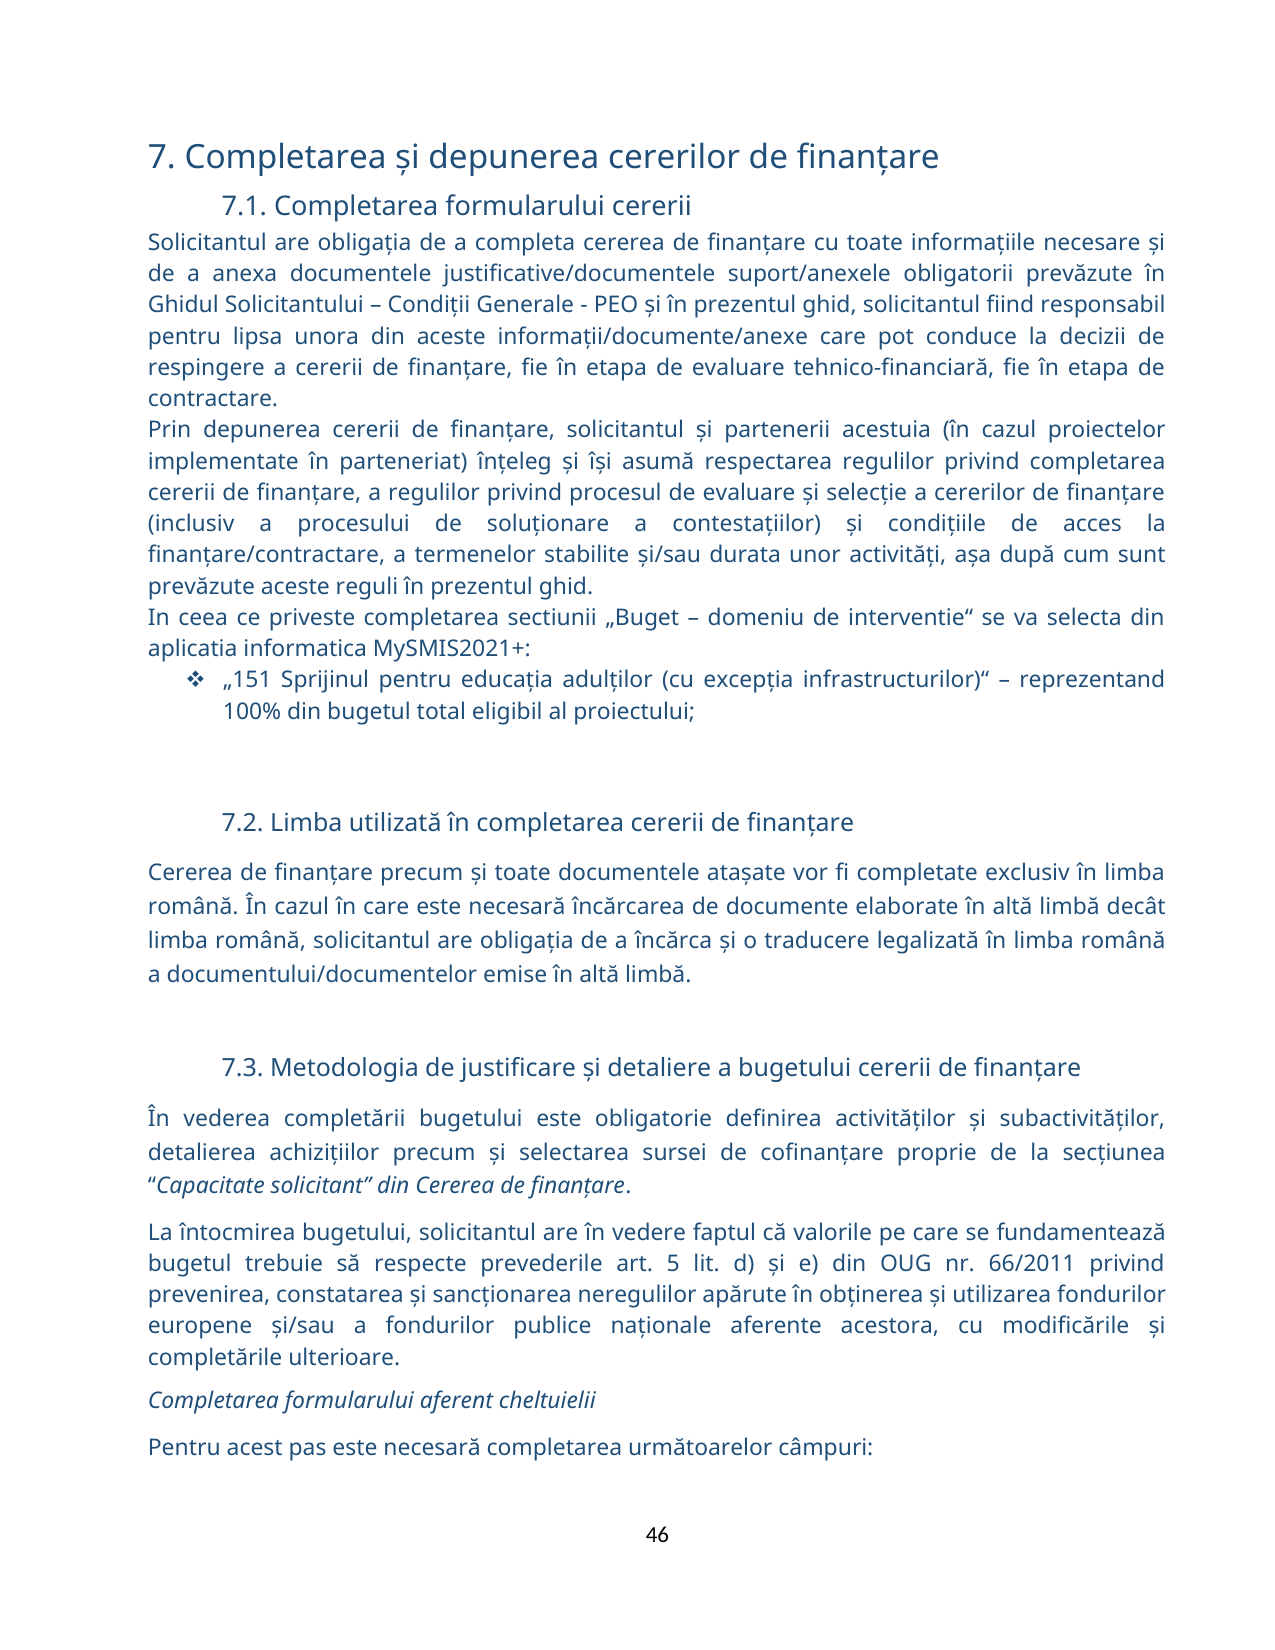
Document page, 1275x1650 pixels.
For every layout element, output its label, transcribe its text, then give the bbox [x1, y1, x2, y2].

text Completarea formularului aferent cheltuielii [148, 1384, 1167, 1415]
subtitle 7.1. Completarea formularului cererii [148, 186, 1167, 223]
text Solicitantul are obligația de a completa cererea de finanțare cu toate informațiile necesare și de a anexa documentele justificative/documentele suport/anexele obligatorii prevăzute în Ghidul Solicitantului – Condiții Generale - PEO și în prezentul ghid, solicitantul fiind responsabil pentru lipsa unora din aceste informații/documente/anexe care pot conduce la decizii de respingere a cererii de finanțare, fie în etapa de evaluare tehnico-financiară, fie în etapa de contractare. [148, 226, 1167, 413]
text În vederea completării bugetului este obligatorie definirea activităților și subactivităților, detalierea achizițiilor precum și selectarea sursei de cofinanțare proprie de la secțiunea “Capacitate solicitant” din Cererea de finanțare. [148, 1102, 1167, 1200]
text La întocmirea bugetului, solicitantul are în vedere faptul că valorile pe care se fundamentează bugetul trebuie să respecte prevederile art. 5 lit. d) și e) din OUG nr. 66/2011 privind prevenirea, constatarea și sancționarea neregulilor apărute în obținerea și utilizarea fondurilor europene și/sau a fondurilor publice naționale aferente acestora, cu modificările și completările ulterioare. [148, 1215, 1167, 1372]
subtitle 7.2. Limba utilizată în completarea cererii de finanțare [148, 804, 1167, 839]
text Cererea de finanțare precum și toate documentele atașate vor fi completate exclusiv în limba română. În cazul în care este necesară încărcarea de documente elaborate în altă limbă decât limba română, solicitantul are obligația de a încărca și o traducere legalizată în limba română a documentului/documentelor emise în altă limbă. [148, 856, 1167, 989]
text In ceea ce priveste completarea sectiunii „Buget – domeniu de interventie“ se va selecta din aplicatia informatica MySMIS2021+: [148, 601, 1167, 663]
text Pentru acest pas este necesară completarea următoarelor câmpuri: [148, 1430, 1167, 1462]
text Prin depunerea cererii de finanțare, solicitantul și partenerii acestuia (în cazul proiectelor implementate în parteneriat) înțeleg și își asumă respectarea regulilor privind completarea cererii de finanțare, a regulilor privind procesul de evaluare și selecție a cererilor de finanțare (inclusiv a procesului de soluționare a contestațiilor) și condițiile de acces la finanțare/contractare, a termenelor stabilite și/sau durata unor activități, așa după cum sunt prevăzute aceste reguli în prezentul ghid. [148, 413, 1167, 601]
list „151 Sprijinul pentru educația adulților (cu excepția infrastructurilor)“ – reprezentand 100% din bugetul total eligibil al proiectului; [185, 663, 1167, 726]
subtitle 7.3. Metodologia de justificare și detaliere a bugetului cererii de finanțare [148, 1050, 1167, 1084]
subtitle 7. Completarea și depunerea cererilor de finanțare [148, 133, 1167, 178]
